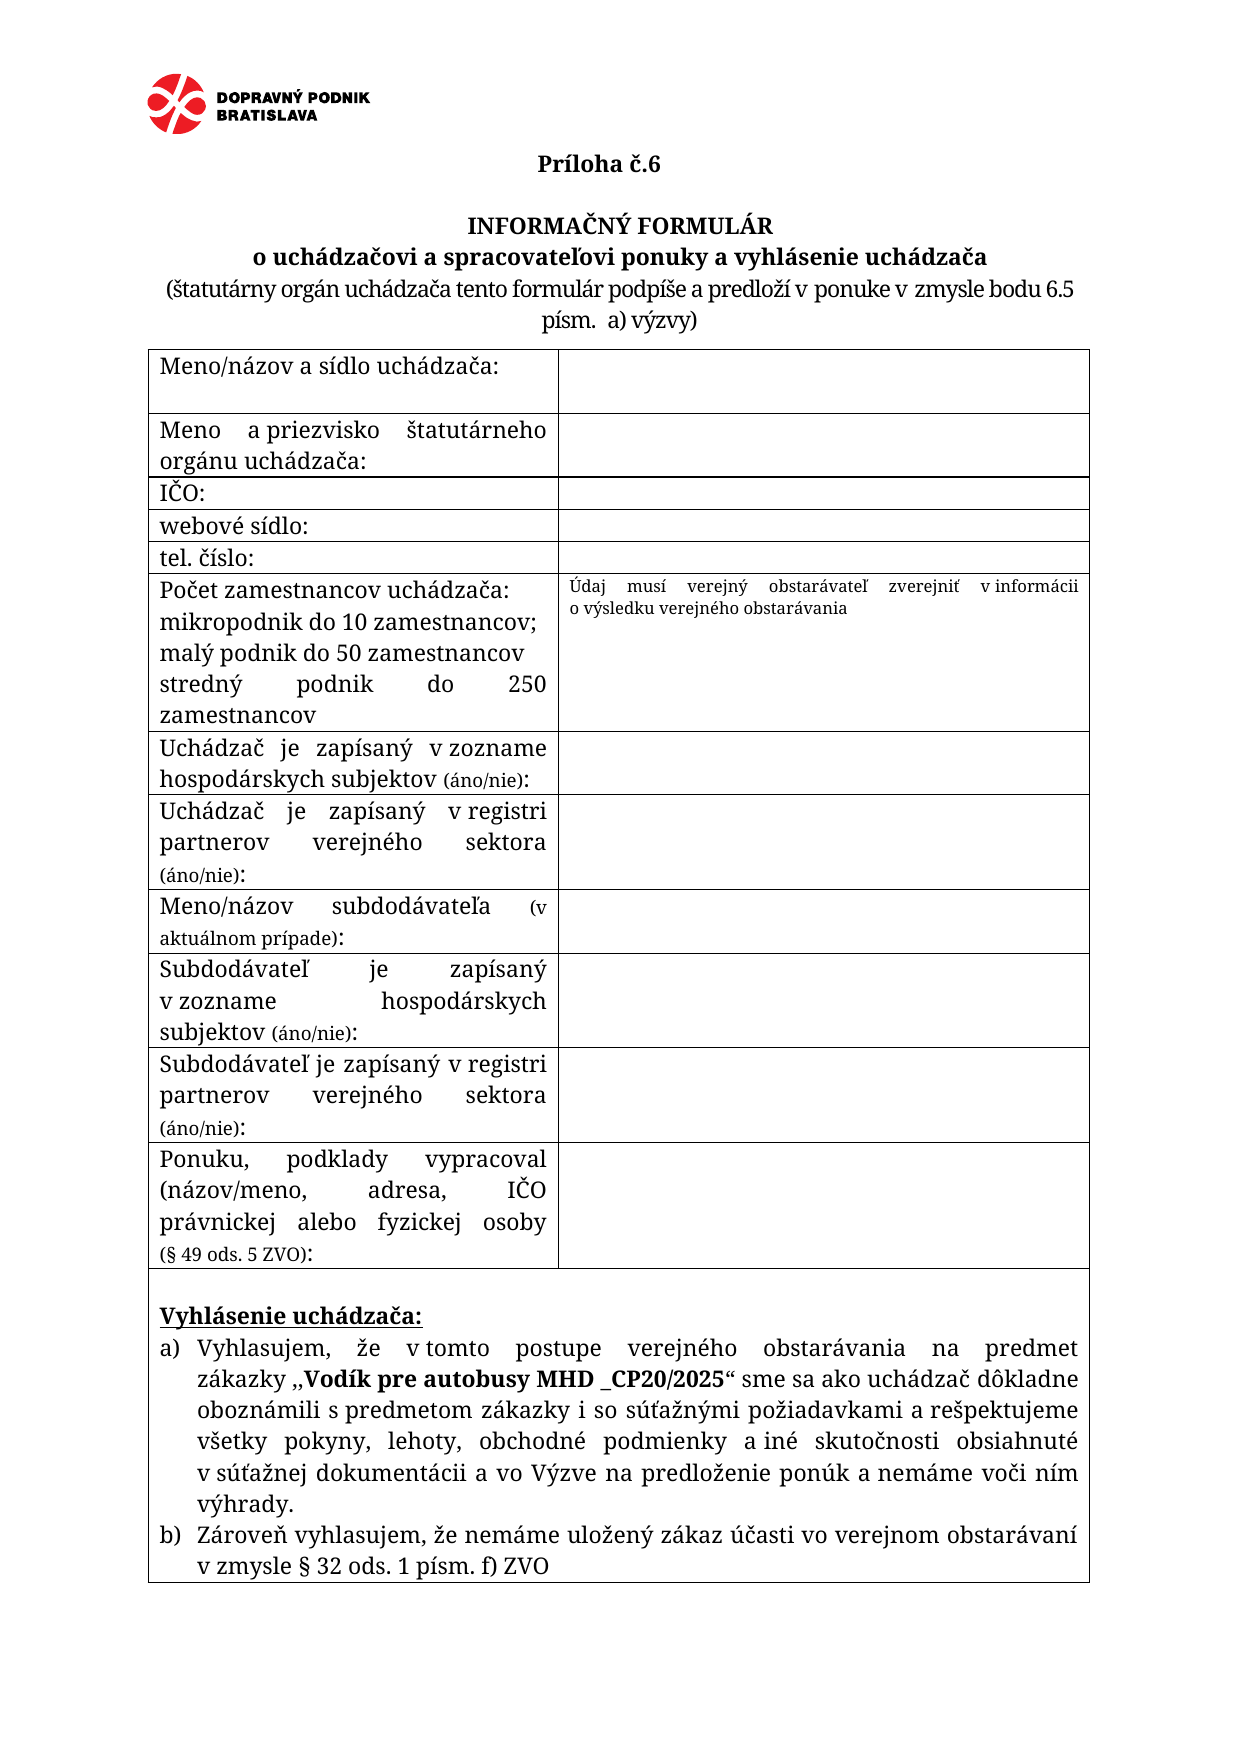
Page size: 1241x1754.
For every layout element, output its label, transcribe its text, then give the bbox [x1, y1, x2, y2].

table_cell tel. číslo: [149, 542, 558, 573]
table_cell Meno/názov subdodávateľa (v aktuálnom prípade): [149, 890, 558, 952]
table_cell [559, 414, 1089, 476]
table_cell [149, 1269, 1089, 1582]
table_cell webové sídlo: [149, 510, 558, 541]
table_cell Meno a priezvisko štatutárneho orgánu uchádzača: [149, 414, 558, 476]
text Príloha č.6 [148, 148, 1051, 179]
table_cell [559, 1048, 1089, 1142]
table_cell [559, 732, 1089, 794]
table_cell [559, 478, 1089, 509]
text (štatutárny orgán uchádzača tento formulár podpíše a predloží v ponuke v zmysle bodu 6.5 písm. a) výzvy) [148, 273, 1093, 335]
table_cell [559, 542, 1089, 573]
table_header [559, 350, 1089, 413]
table_cell Počet zamestnancov uchádzača: mikropodnik do 10 zamestnancov; malý podnik do 50 zamestnancov stredný podnik do 250 zamestnancov [149, 574, 558, 731]
table_cell Subdodávateľ je zapísaný v zozname hospodárskych subjektov (áno/nie): [149, 954, 558, 1047]
table_cell Uchádzač je zapísaný v zozname hospodárskych subjektov (áno/nie): [149, 732, 558, 794]
table_cell [559, 954, 1089, 1047]
table_cell IČO: [149, 478, 558, 509]
table_header Meno/názov a sídlo uchádzača: [149, 350, 558, 413]
table_cell Údaj musí verejný obstarávateľ zverejniť v informácii o výsledku verejného obstarávania [559, 574, 1089, 731]
table_cell Uchádzač je zapísaný v registri partnerov verejného sektora (áno/nie): [149, 795, 558, 889]
table_cell [559, 1143, 1089, 1268]
table_cell [559, 795, 1089, 889]
table_cell Subdodávateľ je zapísaný v registri partnerov verejného sektora (áno/nie): [149, 1048, 558, 1142]
text o uchádzačovi a spracovateľovi ponuky a vyhlásenie uchádzača [148, 241, 1093, 273]
table_cell [559, 890, 1089, 952]
table_cell Ponuku, podklady vypracoval (názov/meno, adresa, IČO právnickej alebo fyzickej osoby (§ 49 ods. 5 ZVO): [149, 1143, 558, 1268]
table_cell [559, 510, 1089, 541]
text INFORMAČNÝ FORMULÁR [148, 210, 1093, 241]
